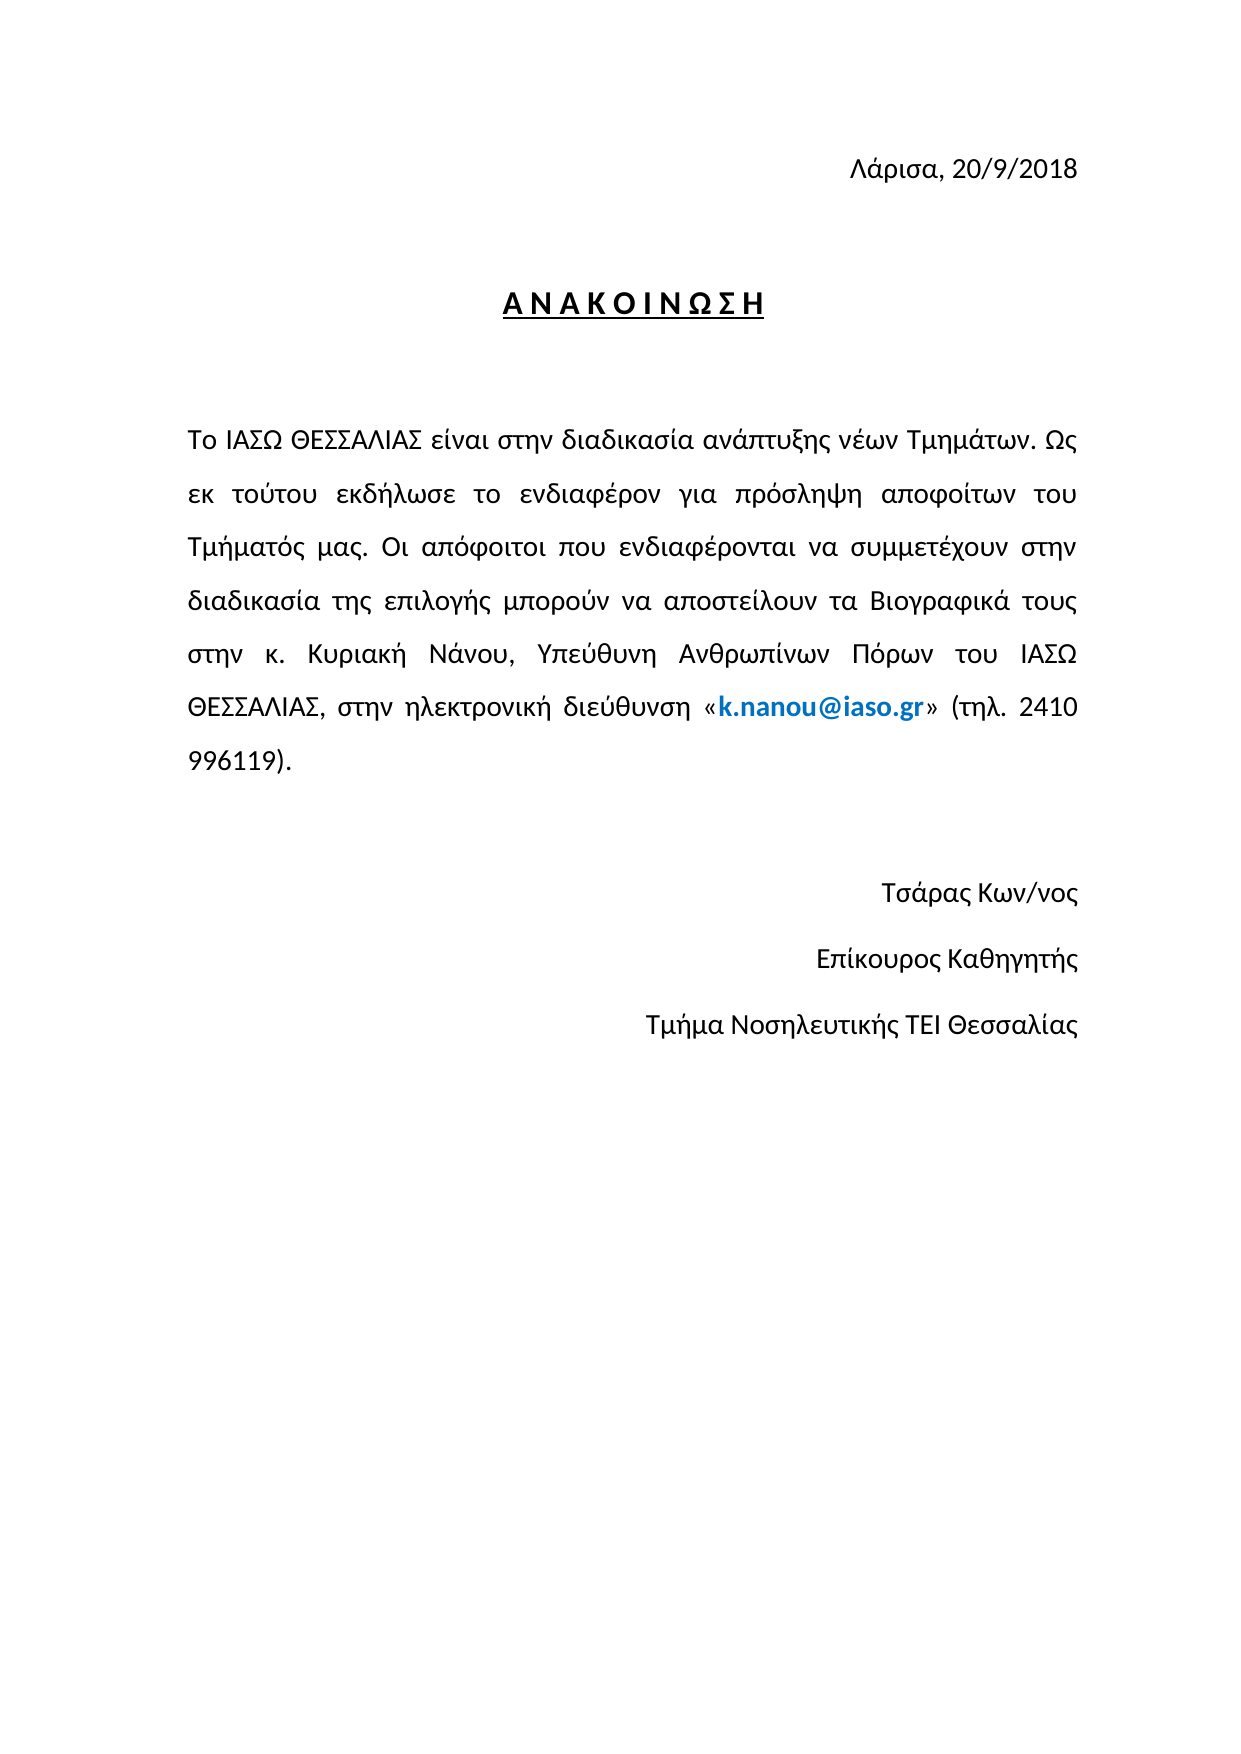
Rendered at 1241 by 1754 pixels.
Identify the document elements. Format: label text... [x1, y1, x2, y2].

text Λάρισα, 20/9/2018 [187, 150, 1078, 186]
text Τμήμα Νοσηλευτικής ΤΕΙ Θεσσαλίας [187, 1006, 1078, 1041]
text Τσάρας Κων/νος [187, 874, 1078, 909]
text Α Ν Α Κ Ο Ι Ν Ω Σ Η [187, 282, 1078, 323]
text Το ΙΑΣΩ ΘΕΣΣΑΛΙΑΣ είναι στην διαδικασία ανάπτυξης νέων Τμημάτων. Ως εκ τούτου εκδήλωσε το ενδιαφέρον για πρόσληψη αποφοίτων του Τμήματός μας. Οι απόφοιτοι που ενδιαφέρονται να συμμετέχουν στην διαδικασία της επιλογής μπορούν να αποστείλουν τα Βιογραφικά τους στην κ. Κυριακή Νάνου, Υπεύθυνη Ανθρωπίνων Πόρων του ΙΑΣΩ ΘΕΣΣΑΛΙΑΣ, στην ηλεκτρονική διεύθυνση «k.nanou@iaso.gr» (τηλ. 2410 996119). [187, 421, 1078, 778]
text Επίκουρος Καθηγητής [187, 940, 1078, 975]
